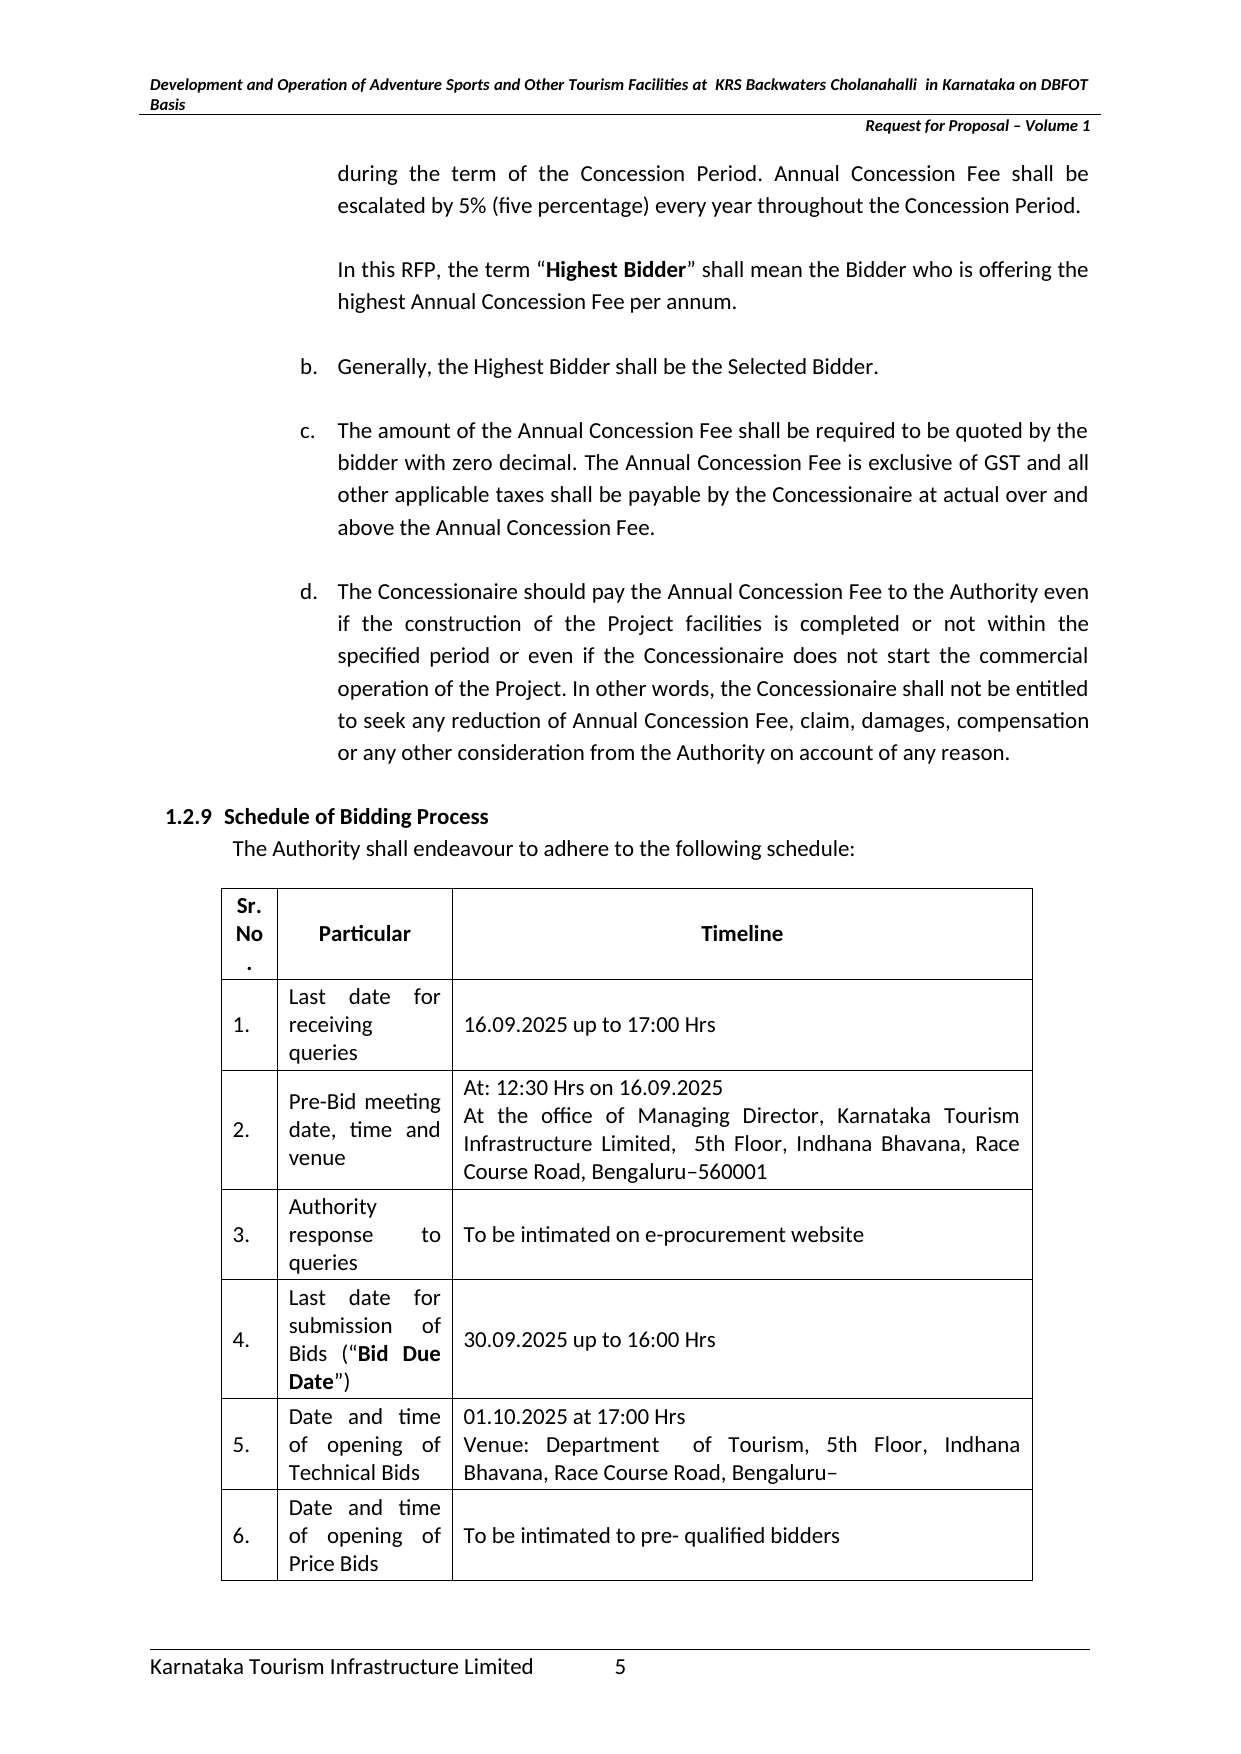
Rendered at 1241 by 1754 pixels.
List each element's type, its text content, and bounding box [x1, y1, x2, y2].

table_cell To be intimated on e-procurement website [453, 1190, 1032, 1279]
table_cell Date and time of opening of Price Bids [278, 1490, 452, 1580]
table_header Timeline [453, 889, 1032, 978]
list Schedule of Bidding Process [165, 802, 1090, 830]
table_cell At: 12:30 Hrs on 16.09.2025 At the office of Managing Director, Karnataka Tourism Infrastructure Limited, 5th Floor, Indhana Bhavana, Race Course Road, Bengaluru–560001 [453, 1071, 1032, 1188]
table_cell Authority response to queries [278, 1190, 452, 1279]
table_cell Last date for receiving queries [278, 980, 452, 1069]
table_cell [222, 1190, 277, 1279]
list Generally, the Highest Bidder shall be the Selected Bidder. [300, 352, 1090, 380]
table_cell [222, 1399, 277, 1489]
table_cell To be intimated to pre- qualified bidders [453, 1490, 1032, 1580]
table_cell [222, 1071, 277, 1188]
table_cell [222, 980, 277, 1069]
table_cell 01.10.2025 at 17:00 Hrs Venue: Department of Tourism, 5th Floor, Indhana Bhavana, Race Course Road, Bengaluru– [453, 1399, 1032, 1489]
table_cell Last date for submission of Bids (“Bid Due Date”) [278, 1280, 452, 1398]
table_cell 16.09.2025 up to 17:00 Hrs [453, 980, 1032, 1069]
table_header Particular [278, 889, 452, 978]
list The Concessionaire should pay the Annual Concession Fee to the Authority even if the construction of the Project facilities is completed or not within the specified period or even if the Concessionaire does not start the commercial operation of the Project. In other words, the Concessionaire shall not be entitled to seek any reduction of Annual Concession Fee, claim, damages, compensation or any other consideration from the Authority on account of any reason. [300, 577, 1090, 766]
table_cell Pre-Bid meeting date, time and venue [278, 1071, 452, 1188]
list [300, 159, 1090, 219]
list The amount of the Annual Concession Fee shall be required to be quoted by the bidder with zero decimal. The Annual Concession Fee is exclusive of GST and all other applicable taxes shall be payable by the Concessionaire at actual over and above the Annual Concession Fee. [300, 416, 1090, 541]
table_header Sr. No. [222, 889, 277, 978]
table_cell Date and time of opening of Technical Bids [278, 1399, 452, 1489]
table_cell [222, 1490, 277, 1580]
table_cell [222, 1280, 277, 1398]
list In this RFP, the term “Highest Bidder” shall mean the Bidder who is offering the highest Annual Concession Fee per annum. [337, 255, 1090, 315]
list The Authority shall endeavour to adhere to the following schedule: [232, 834, 1090, 863]
table_cell 30.09.2025 up to 16:00 Hrs [453, 1280, 1032, 1398]
